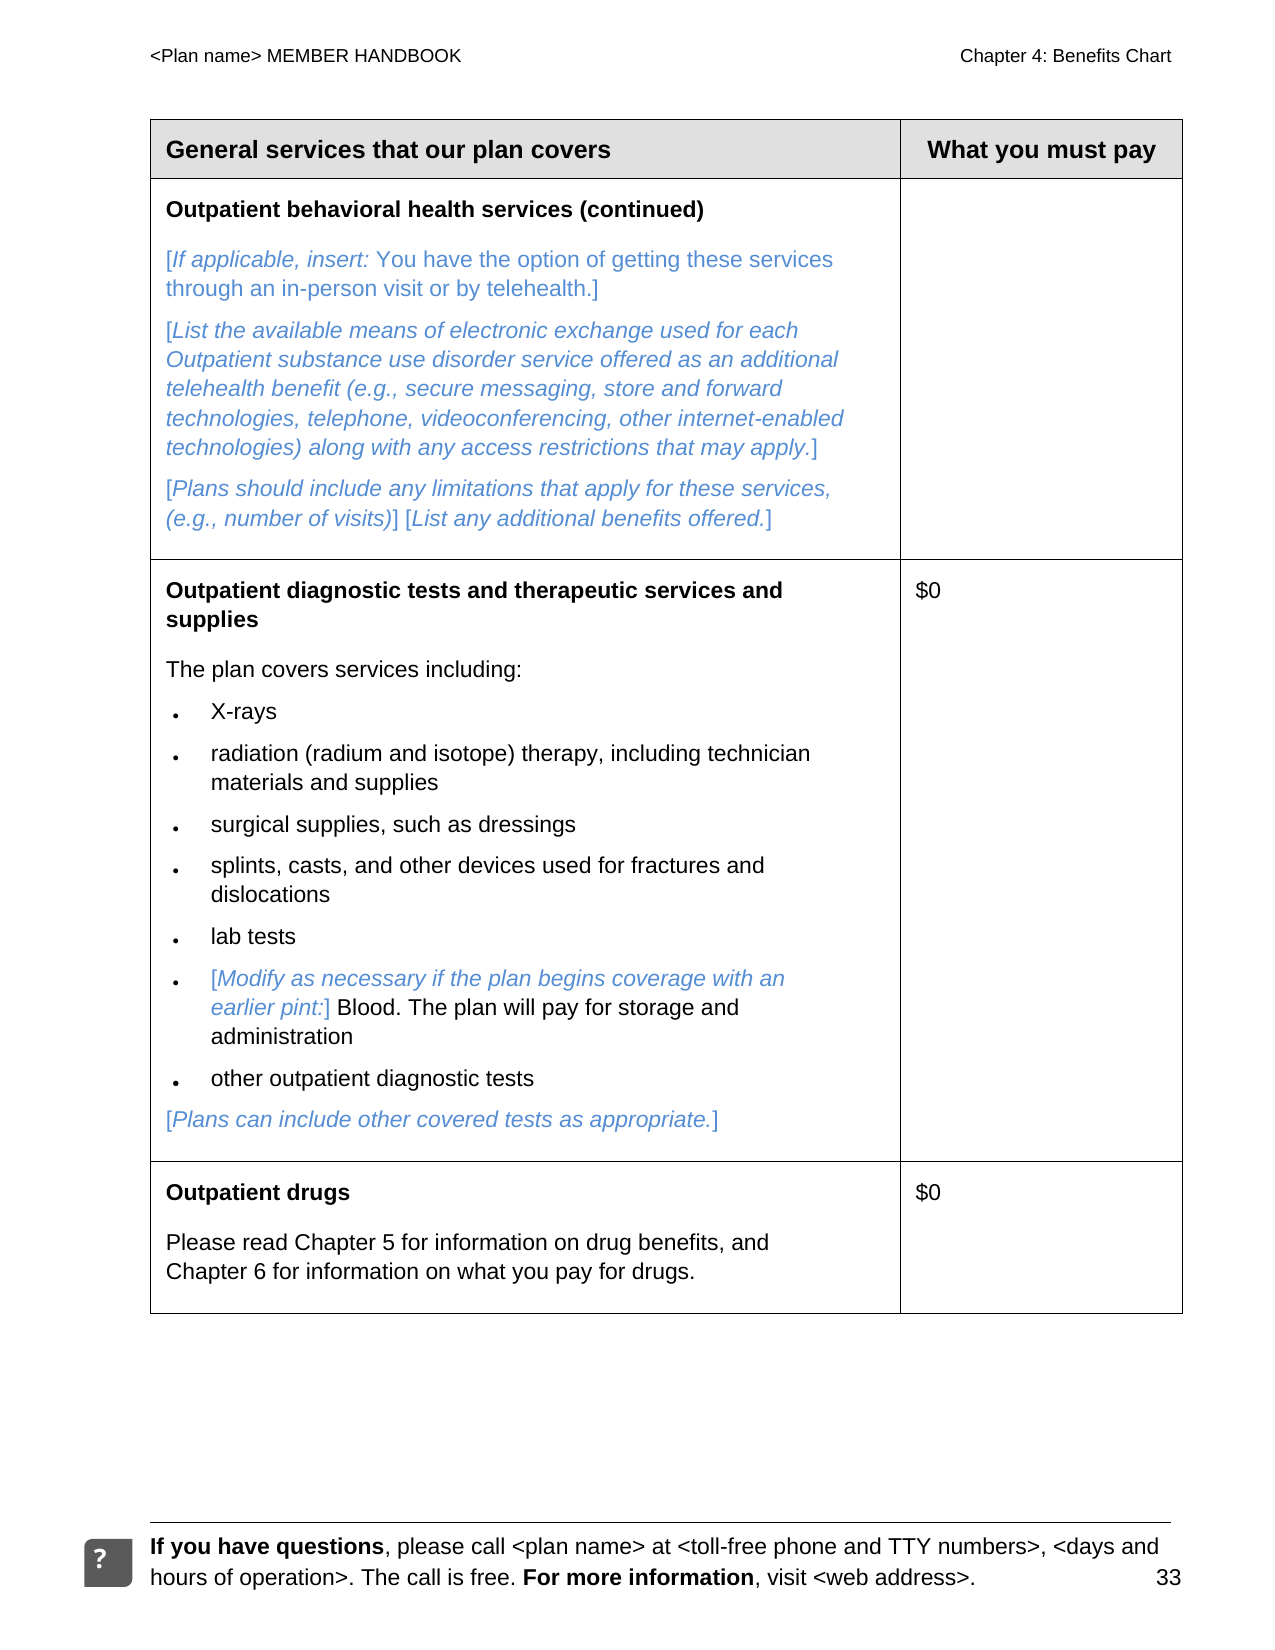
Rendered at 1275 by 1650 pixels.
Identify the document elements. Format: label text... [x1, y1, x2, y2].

table_cell $0 [901, 560, 1182, 1161]
table_cell $0 [901, 1162, 1182, 1313]
table_cell Outpatient drugs Please read Chapter 5 for information on drug benefits, and Chapter 6 for information on what you pay for drugs. [151, 1162, 900, 1313]
table_header General services that our plan covers [151, 120, 900, 178]
table_header What you must pay [901, 120, 1182, 178]
table_cell [901, 179, 1182, 559]
table_cell Outpatient behavioral health services (continued) [If applicable, insert: You have the option of getting these services through an in-person visit or by telehealth.] [List the available means of electronic exchange used for each Outpatient substance use disorder service offered as an additional telehealth benefit (e.g., secure messaging, store and forward technologies, telephone, videoconferencing, other internet-enabled technologies) along with any access restrictions that may apply.] [Plans should include any limitations that apply for these services, (e.g., number of visits)] [List any additional benefits offered.] [151, 179, 900, 559]
table_cell Outpatient diagnostic tests and therapeutic services and supplies The plan covers services including: X-rays radiation (radium and isotope) therapy, including technician materials and supplies surgical supplies, such as dressings splints, casts, and other devices used for fractures and dislocations lab tests [Modify as necessary if the plan begins coverage with an earlier pint:] Blood. The plan will pay for storage and administration other outpatient diagnostic tests [Plans can include other covered tests as appropriate.] [151, 560, 900, 1161]
